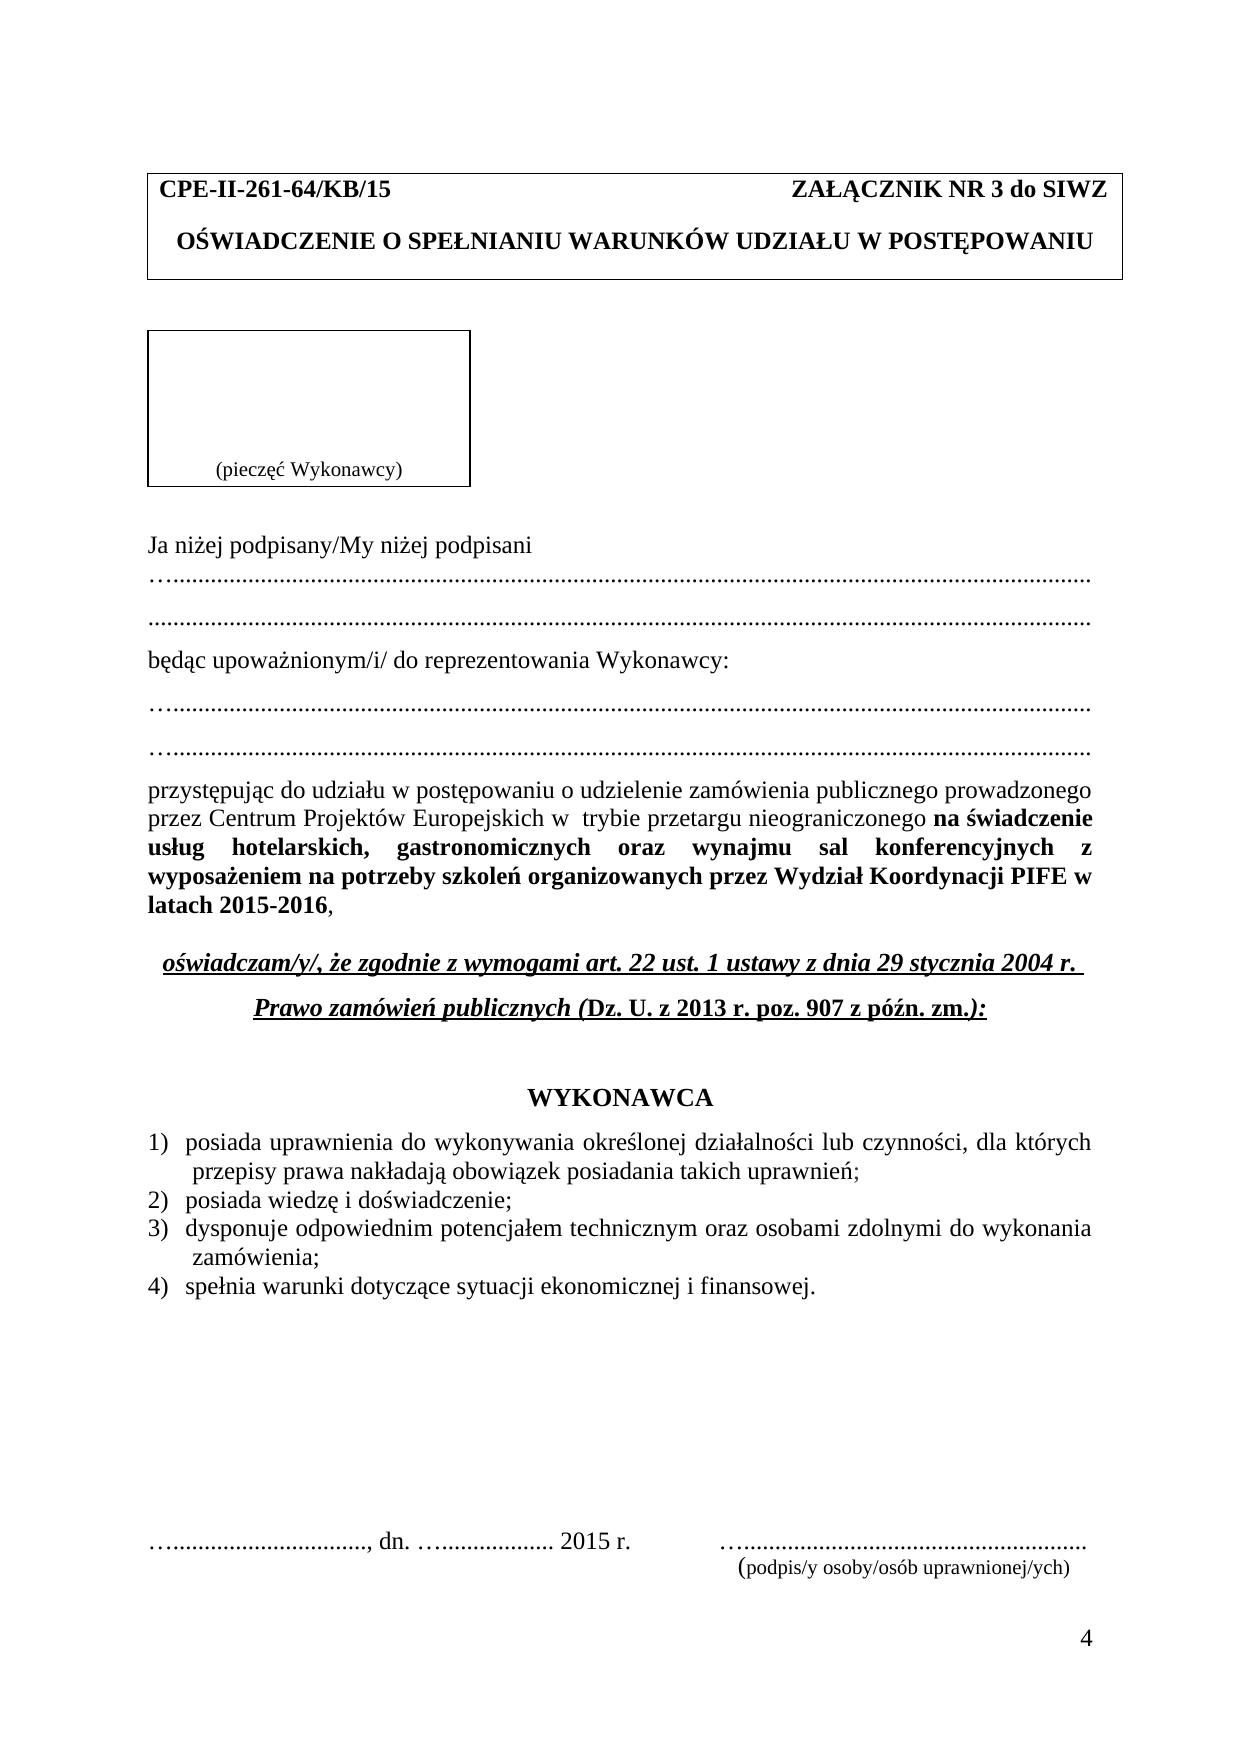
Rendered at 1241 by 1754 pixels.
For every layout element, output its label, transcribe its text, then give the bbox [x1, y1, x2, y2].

table_header CPE-II-261-64/KB/15 ZAŁĄCZNIK NR 3 do SIWZ [148, 174, 1122, 226]
text ….......................................................................................................................................................................................................................................................................................................... [148, 559, 1093, 631]
table_cell OŚWIADCZENIE O SPEŁNIANIU WARUNKÓW UDZIAŁU W POSTĘPOWANIU [148, 226, 1122, 279]
text oświadczam/y/, że zgodnie z wymogami art. 22 ust. 1 ustawy z dnia 29 stycznia 2004 r. [148, 947, 1093, 977]
text …................................................................................................................................................... [148, 732, 1093, 760]
list spełnia warunki dotyczące sytuacji ekonomicznej i finansowej. [148, 1271, 1093, 1300]
text Ja niżej podpisany/My niżej podpisani [148, 530, 1093, 559]
text będąc upoważnionym/i/ do reprezentowania Wykonawcy: [148, 645, 1093, 674]
list posiada uprawnienia do wykonywania określonej działalności lub czynności, dla których przepisy prawa nakładają obowiązek posiadania takich uprawnień; [148, 1127, 1093, 1185]
text WYKONAWCA [148, 1082, 1093, 1112]
text (pieczęć Wykonawcy) [149, 457, 469, 484]
text (podpis/y osoby/osób uprawnionej/ych) [738, 1555, 1093, 1580]
list dysponuje odpowiednim potencjałem technicznym oraz osobami zdolnymi do wykonania zamówienia; [148, 1213, 1093, 1271]
text …..............................., dn. ….................. 2015 r. …....................................................... [148, 1530, 1093, 1555]
text …................................................................................................................................................... [148, 688, 1093, 717]
text przystępując do udziału w postępowaniu o udzielenie zamówienia publicznego prowadzonego przez Centrum Projektów Europejskich w trybie przetargu nieograniczonego na świadczenie usług hotelarskich, gastronomicznych oraz wynajmu sal konferencyjnych z wyposażeniem na potrzeby szkoleń organizowanych przez Wydział Koordynacji PIFE w latach 2015-2016, [148, 775, 1093, 918]
list posiada wiedzę i doświadczenie; [148, 1185, 1093, 1213]
text Prawo zamówień publicznych (Dz. U. z 2013 r. poz. 907 z późn. zm.): [148, 992, 1093, 1022]
